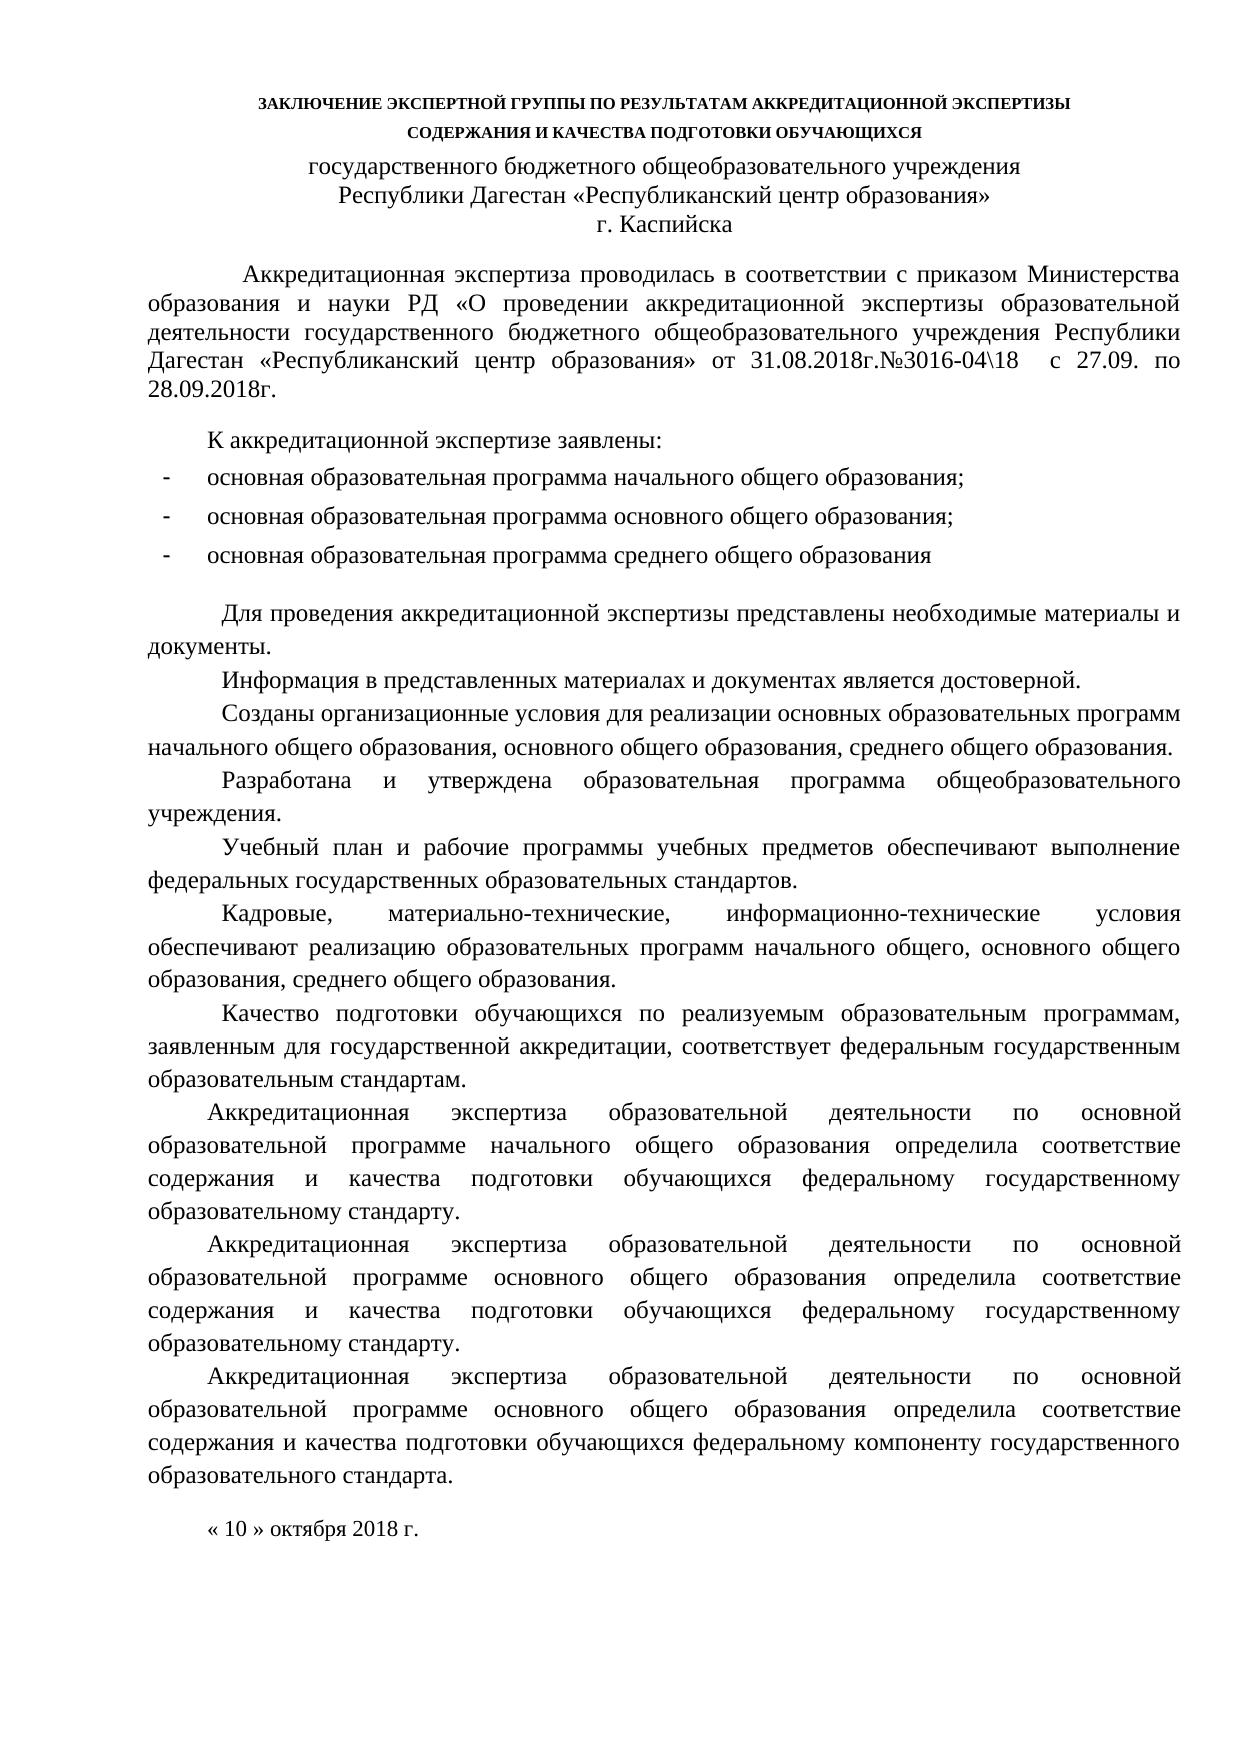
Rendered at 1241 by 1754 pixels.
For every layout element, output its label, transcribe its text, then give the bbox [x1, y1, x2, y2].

text Аккредитационная экспертиза образовательной деятельности по основной образовательной программе основного общего образования определила соответствие содержания и качества подготовки обучающихся федеральному государственному образовательному стандарту. [148, 1229, 1181, 1357]
text Аккредитационная экспертиза проводилась в соответствии с приказом Министерства образования и науки РД «О проведении аккредитационной экспертизы образовательной деятельности государственного бюджетного общеобразовательного учреждения Республики Дагестан «Республиканский центр образования» от 31.08.2018г.№3016-04\18 с 27.09. по 28.09.2018г. [148, 259, 1181, 403]
text К аккредитационной экспертизе заявлены: [148, 425, 1181, 454]
subtitle ЗАКЛЮЧЕНИЕ ЭКСПЕРТНОЙ ГРУППЫ ПО РЕЗУЛЬТАТАМ АККРЕДИТАЦИОННОЙ ЭКСПЕРТИЗЫ [148, 94, 1181, 113]
text Аккредитационная экспертиза образовательной деятельности по основной образовательной программе начального общего образования определила соответствие содержания и качества подготовки обучающихся федеральному государственному образовательному стандарту. [148, 1097, 1181, 1225]
list основная образовательная программа среднего общего образования [162, 536, 1181, 571]
text г. Каспийска [148, 209, 1181, 237]
text Созданы организационные условия для реализации основных образовательных программ начального общего образования, основного общего образования, среднего общего образования. [148, 698, 1181, 760]
text Для проведения аккредитационной экспертизы представлены необходимые материалы и документы. [148, 598, 1181, 660]
text Учебный план и рабочие программы учебных предметов обеспечивают выполнение федеральных государственных образовательных стандартов. [148, 832, 1181, 894]
text « 10 » октября 2018 г. [148, 1516, 1181, 1542]
text Республики Дагестан «Республиканский центр образования» [148, 180, 1181, 209]
text Информация в представленных материалах и документах является достоверной. [148, 665, 1181, 694]
text Аккредитационная экспертиза образовательной деятельности по основной образовательной программе основного общего образования определила соответствие содержания и качества подготовки обучающихся федеральному компоненту государственного образовательного стандарта. [148, 1361, 1181, 1489]
list основная образовательная программа основного общего образования; [162, 497, 1181, 531]
text государственного бюджетного общеобразовательного учреждения [148, 151, 1181, 180]
text Качество подготовки обучающихся по реализуемым образовательным программам, заявленным для государственной аккредитации, соответствует федеральным государственным образовательным стандартам. [148, 998, 1181, 1093]
text Кадровые, материально-технические, информационно-технические условия обеспечивают реализацию образовательных программ начального общего, основного общего образования, среднего общего образования. [148, 898, 1181, 993]
text Разработана и утверждена образовательная программа общеобразовательного учреждения. [148, 765, 1181, 827]
subtitle СОДЕРЖАНИЯ И КАЧЕСТВА ПОДГОТОВКИ ОБУЧАЮЩИХСЯ [148, 122, 1181, 142]
list основная образовательная программа начального общего образования; [162, 458, 1181, 492]
